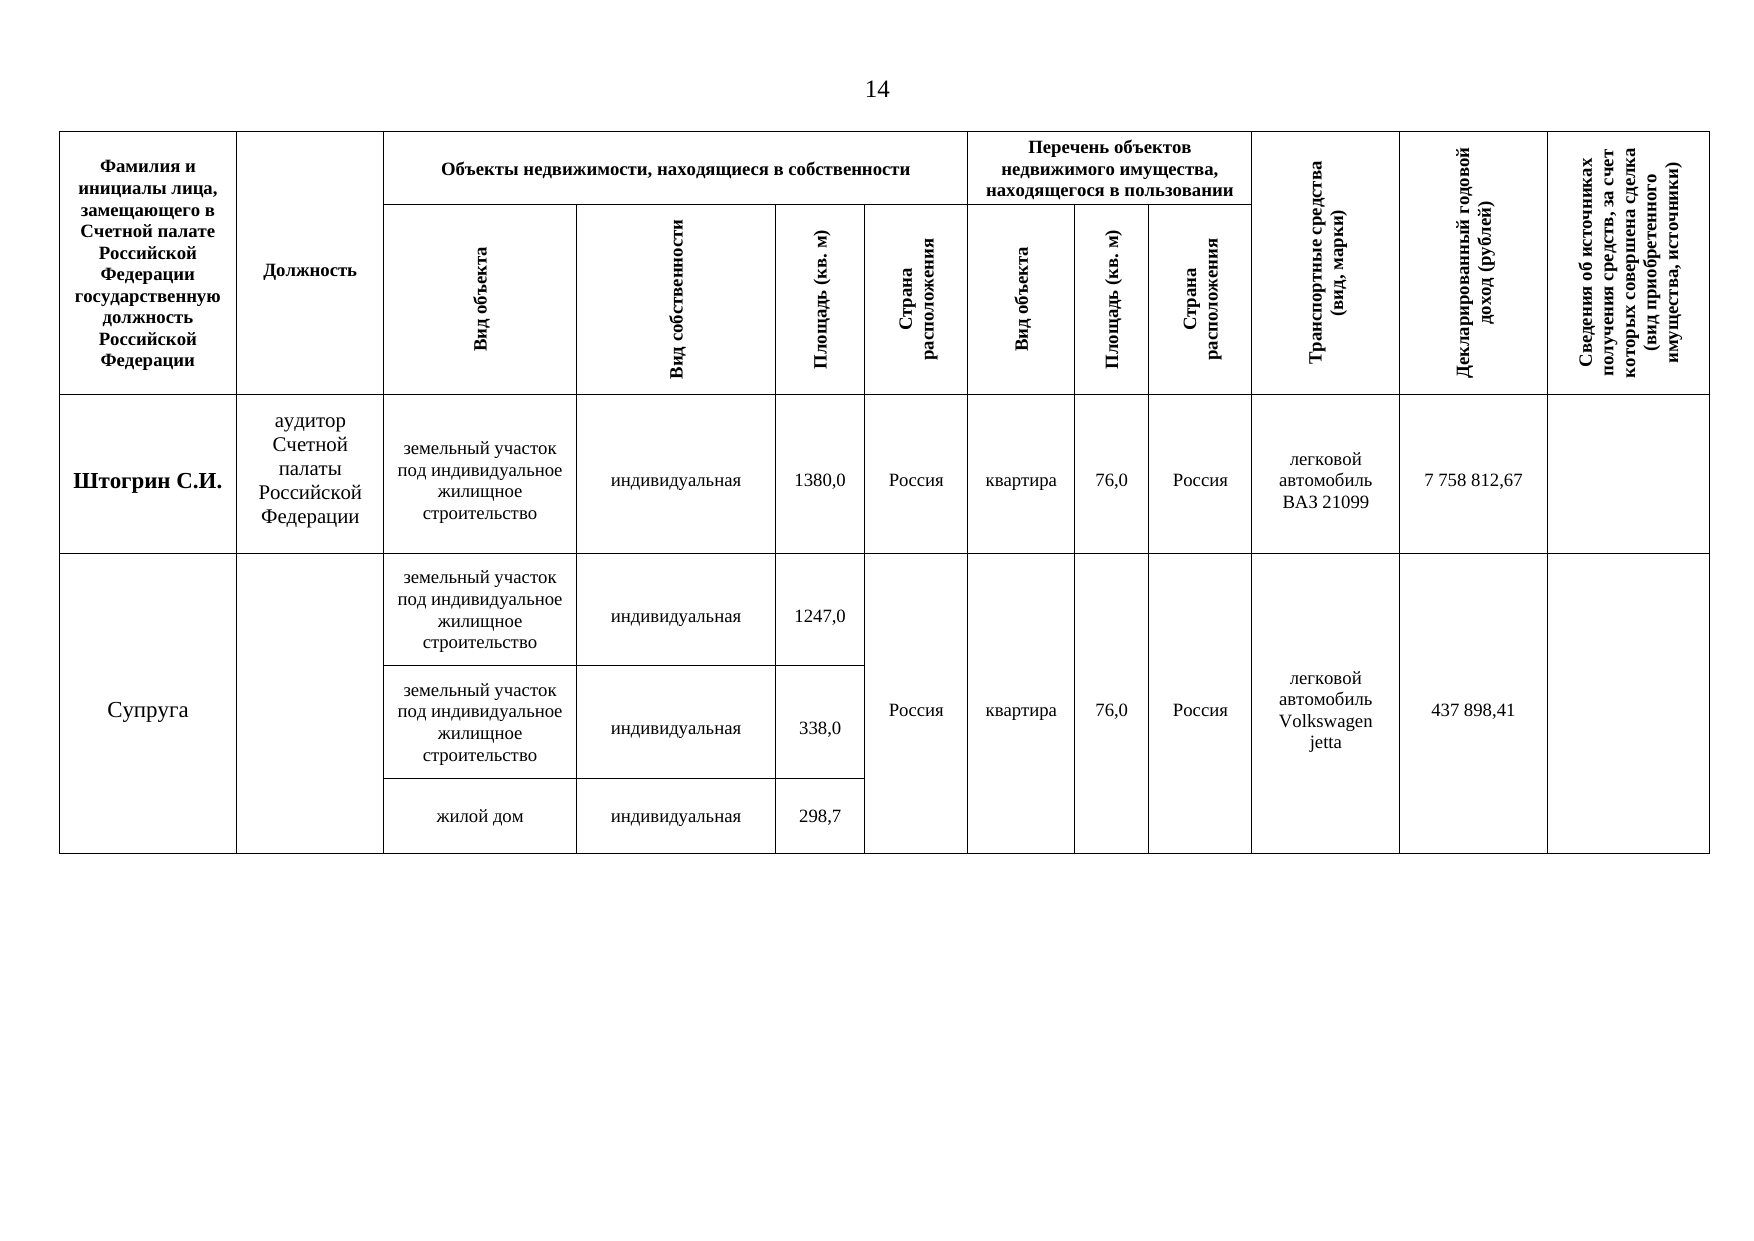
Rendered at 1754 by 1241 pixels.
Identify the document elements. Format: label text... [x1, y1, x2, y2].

table_cell легковой автомобиль Volkswagen jetta [1252, 554, 1399, 853]
table_cell Страна расположения [1149, 205, 1251, 394]
table_header Сведения об источниках получения средств, за счет которых совершена сделка (вид приобретенного имущества, источники) [1548, 132, 1709, 394]
table_cell жилой дом [384, 779, 576, 853]
table_cell Вид объекта [968, 205, 1074, 394]
table_cell [1548, 554, 1709, 853]
table_cell Штогрин С.И. [60, 395, 236, 553]
table_cell Вид объекта [384, 205, 576, 394]
table_cell Супруга [60, 554, 236, 853]
table_cell 1247,0 [776, 554, 864, 665]
table_cell индивидуальная [577, 666, 775, 777]
table_cell Россия [865, 554, 967, 853]
table_cell индивидуальная [577, 395, 775, 553]
table_cell Россия [1149, 554, 1251, 853]
table_cell Площадь (кв. м) [776, 205, 864, 394]
table_cell Россия [1149, 395, 1251, 553]
table_cell земельный участок под индивидуальное жилищное строительство [384, 666, 576, 777]
table_cell 437 898,41 [1400, 554, 1547, 853]
table_cell индивидуальная [577, 779, 775, 853]
table_header Перечень объектов недвижимого имущества, находящегося в пользовании [968, 132, 1251, 204]
table_header Декларированный годовой доход (рублей) [1400, 132, 1547, 394]
table_cell Россия [865, 395, 967, 553]
table_cell 298,7 [776, 779, 864, 853]
table_cell 7 758 812,67 [1400, 395, 1547, 553]
table_header Должность [237, 132, 383, 394]
table_cell индивидуальная [577, 554, 775, 665]
table_cell легковой автомобиль ВАЗ 21099 [1252, 395, 1399, 553]
table_cell 338,0 [776, 666, 864, 777]
table_cell [1548, 395, 1709, 553]
table_cell Площадь (кв. м) [1075, 205, 1148, 394]
table_cell 76,0 [1075, 554, 1148, 853]
table_header Объекты недвижимости, находящиеся в собственности [384, 132, 967, 204]
table_cell аудитор Счетной палаты Российской Федерации [237, 395, 383, 553]
table_cell земельный участок под индивидуальное жилищное строительство [384, 395, 576, 553]
table_cell квартира [968, 554, 1074, 853]
table_header Фамилия и инициалы лица, замещающего в Счетной палате Российской Федерации государственную должность Российской Федерации [60, 132, 236, 394]
table_cell Страна расположения [865, 205, 967, 394]
table_cell 76,0 [1075, 395, 1148, 553]
table_cell земельный участок под индивидуальное жилищное строительство [384, 554, 576, 665]
table_cell квартира [968, 395, 1074, 553]
table_cell 1380,0 [776, 395, 864, 553]
table_cell Вид собственности [577, 205, 775, 394]
table_cell [237, 554, 383, 853]
table_header Транспортные средства (вид, марки) [1252, 132, 1399, 394]
